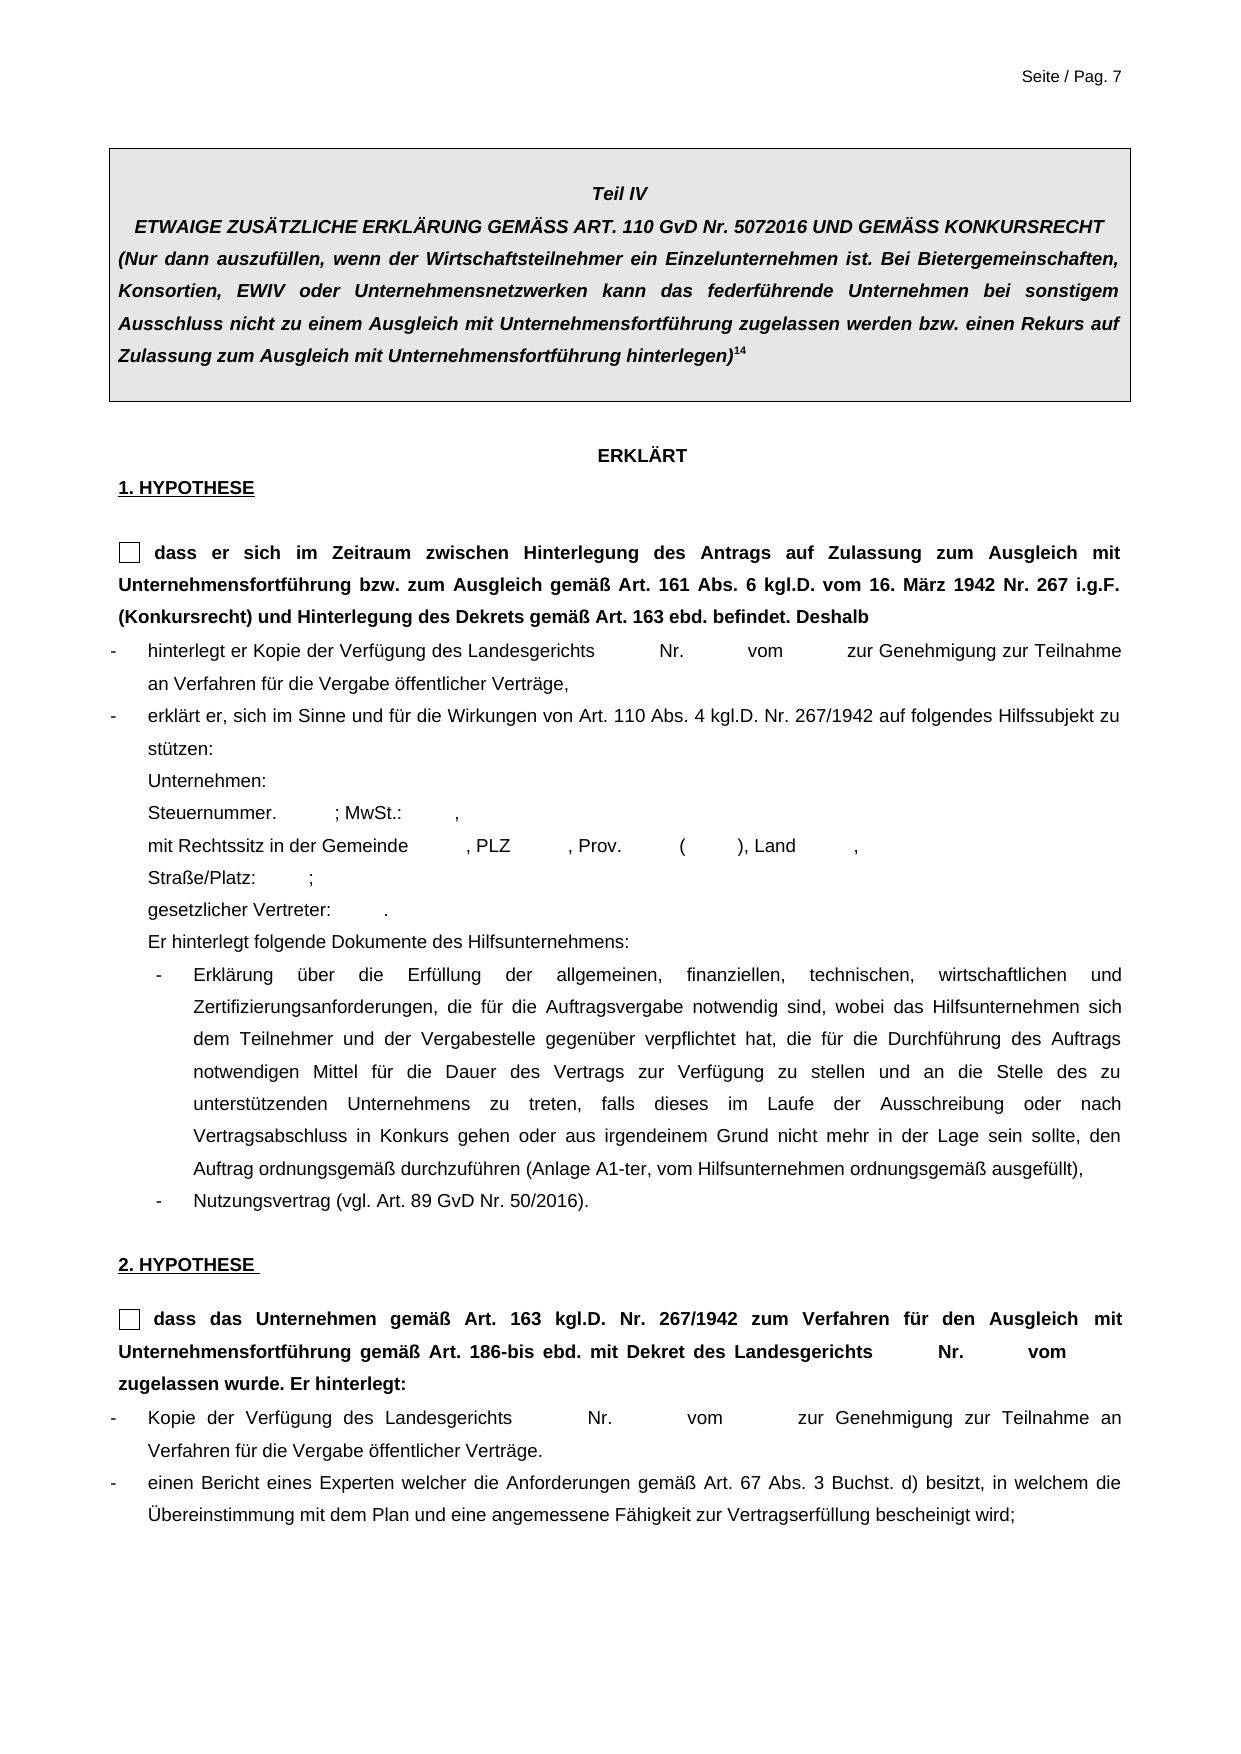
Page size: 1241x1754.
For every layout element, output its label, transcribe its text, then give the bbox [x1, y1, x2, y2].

list Kopie der Verfügung des Landesgerichts Nr. vom zur Genehmigung zur Teilnahme an Verfahren für die Vergabe öffentlicher Verträge. [110, 1405, 1122, 1461]
text Unternehmen: [148, 770, 1122, 791]
list Erklärung über die Erfüllung der allgemeinen, finanziellen, technischen, wirtschaftlichen und Zertifizierungsanforderungen, die für die Auftragsvergabe notwendig sind, wobei das Hilfsunternehmen sich dem Teilnehmer und der Vergabestelle gegenüber verpflichtet hat, die für die Durchführung des Auftrags notwendigen Mittel für die Dauer des Vertrags zur Verfügung zu stellen und an die Stelle des zu unterstützenden Unternehmens zu treten, falls dieses im Laufe der Ausschreibung oder nach Vertragsabschluss in Konkurs gehen oder aus irgendeinem Grund nicht mehr in der Lage sein sollte, den Auftrag ordnungsgemäß durchzuführen (Anlage A1-ter, vom Hilfsunternehmen ordnungsgemäß ausgefüllt), [156, 964, 1122, 1179]
list ERKLÄRT [162, 444, 1122, 466]
text ETWAIGE ZUSÄTZLICHE ERKLÄRUNG GEMÄSS ART. 110 GvD Nr. 5072016 UND GEMÄSS KONKURSRECHT [110, 212, 1130, 237]
list erklärt er, sich im Sinne und für die Wirkungen von Art. 110 Abs. 4 kgl.D. Nr. 267/1942 auf folgendes Hilfssubjekt zu stützen: [110, 705, 1122, 759]
text 1. HYPOTHESE [118, 477, 1122, 498]
text Teil IV [110, 180, 1130, 205]
list hinterlegt er Kopie der Verfügung des Landesgerichts Nr. vom zur Genehmigung zur Teilnahme an Verfahren für die Vergabe öffentlicher Verträge, [110, 638, 1122, 694]
text Er hinterlegt folgende Dokumente des Hilfsunternehmens: [118, 931, 1122, 953]
text 2. HYPOTHESE [118, 1254, 1122, 1276]
text dass das Unternehmen gemäß Art. 163 kgl.D. Nr. 267/1942 zum Verfahren für den Ausgleich mit Unternehmensfortführung gemäß Art. 186-bis ebd. mit Dekret des Landesgerichts Nr. vom zugelassen wurde. Er hinterlegt: [118, 1308, 1122, 1394]
text dass er sich im Zeitraum zwischen Hinterlegung des Antrags auf Zulassung zum Ausgleich mit Unternehmensfortführung bzw. zum Ausgleich gemäß Art. 161 Abs. 6 kgl.D. vom 16. März 1942 Nr. 267 i.g.F. (Konkursrecht) und Hinterlegung des Dekrets gemäß Art. 163 ebd. befindet. Deshalb [118, 541, 1122, 628]
text mit Rechtssitz in der Gemeinde , PLZ , Prov. ( ), Land , [118, 834, 1122, 856]
text Steuernummer. ; MwSt.: , [118, 802, 1122, 824]
text (Nur dann auszufüllen, wenn der Wirtschaftsteilnehmer ein Einzelunternehmen ist. Bei Bietergemeinschaften, Konsortien, EWIV oder Unternehmensnetzwerken kann das federführende Unternehmen bei sonstigem Ausschluss nicht zu einem Ausgleich mit Unternehmensfortführung zugelassen werden bzw. einen Rekurs auf Zulassung zum Ausgleich mit Unternehmensfortführung hinterlegen) [110, 244, 1130, 366]
text gesetzlicher Vertreter: . [118, 899, 1122, 921]
list einen Bericht eines Experten welcher die Anforderungen gemäß Art. 67 Abs. 3 Buchst. d) besitzt, in welchem die Übereinstimmung mit dem Plan und eine angemessene Fähigkeit zur Vertragserfüllung bescheinigt wird; [110, 1472, 1122, 1526]
text Straße/Platz: ; [118, 867, 1122, 888]
list Nutzungsvertrag (vgl. Art. 89 GvD Nr. 50/2016). [156, 1190, 1122, 1211]
